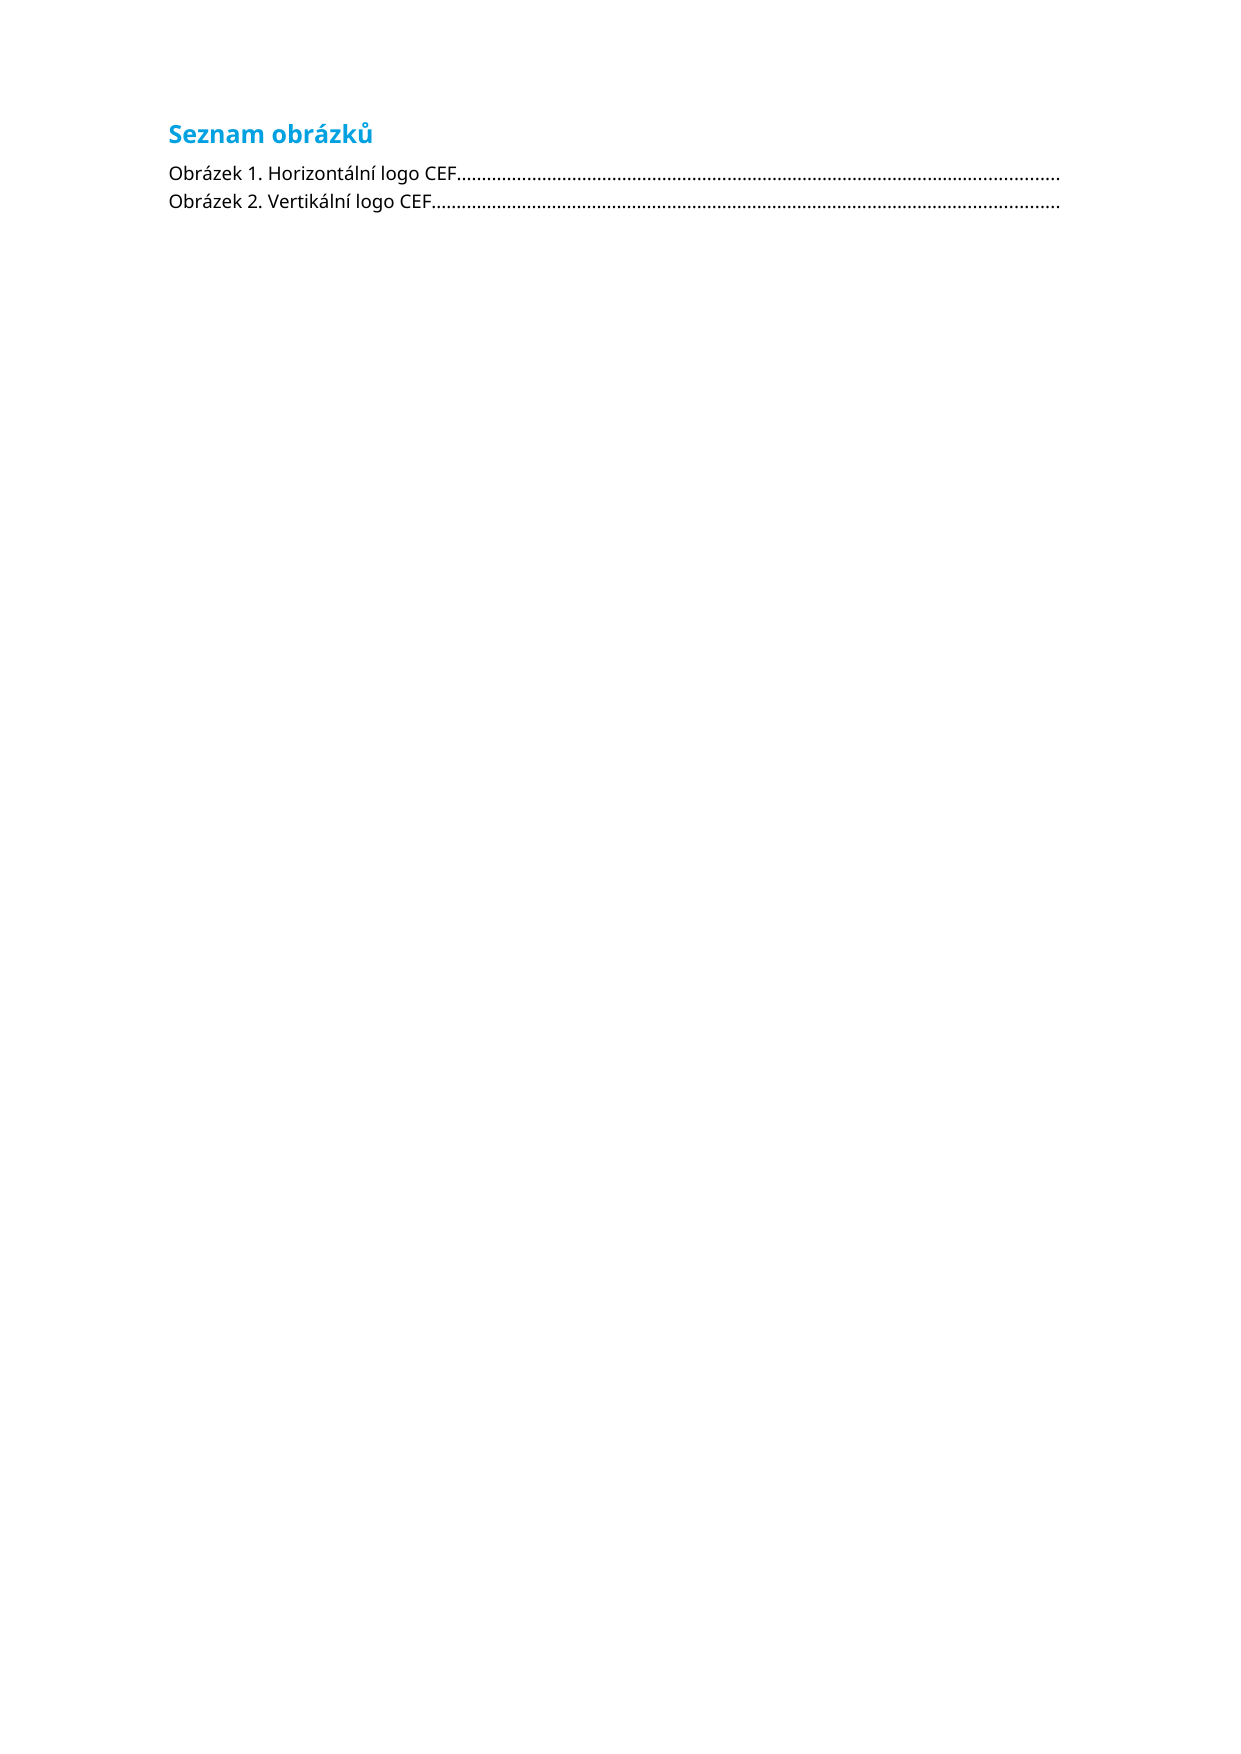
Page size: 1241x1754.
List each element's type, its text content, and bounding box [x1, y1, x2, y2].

text Seznam obrázků [168, 116, 1072, 151]
text Obrázek 1. Horizontální logo CEF 4 [168, 160, 983, 186]
text Obrázek 2. Vertikální logo CEF 4 [168, 188, 983, 214]
